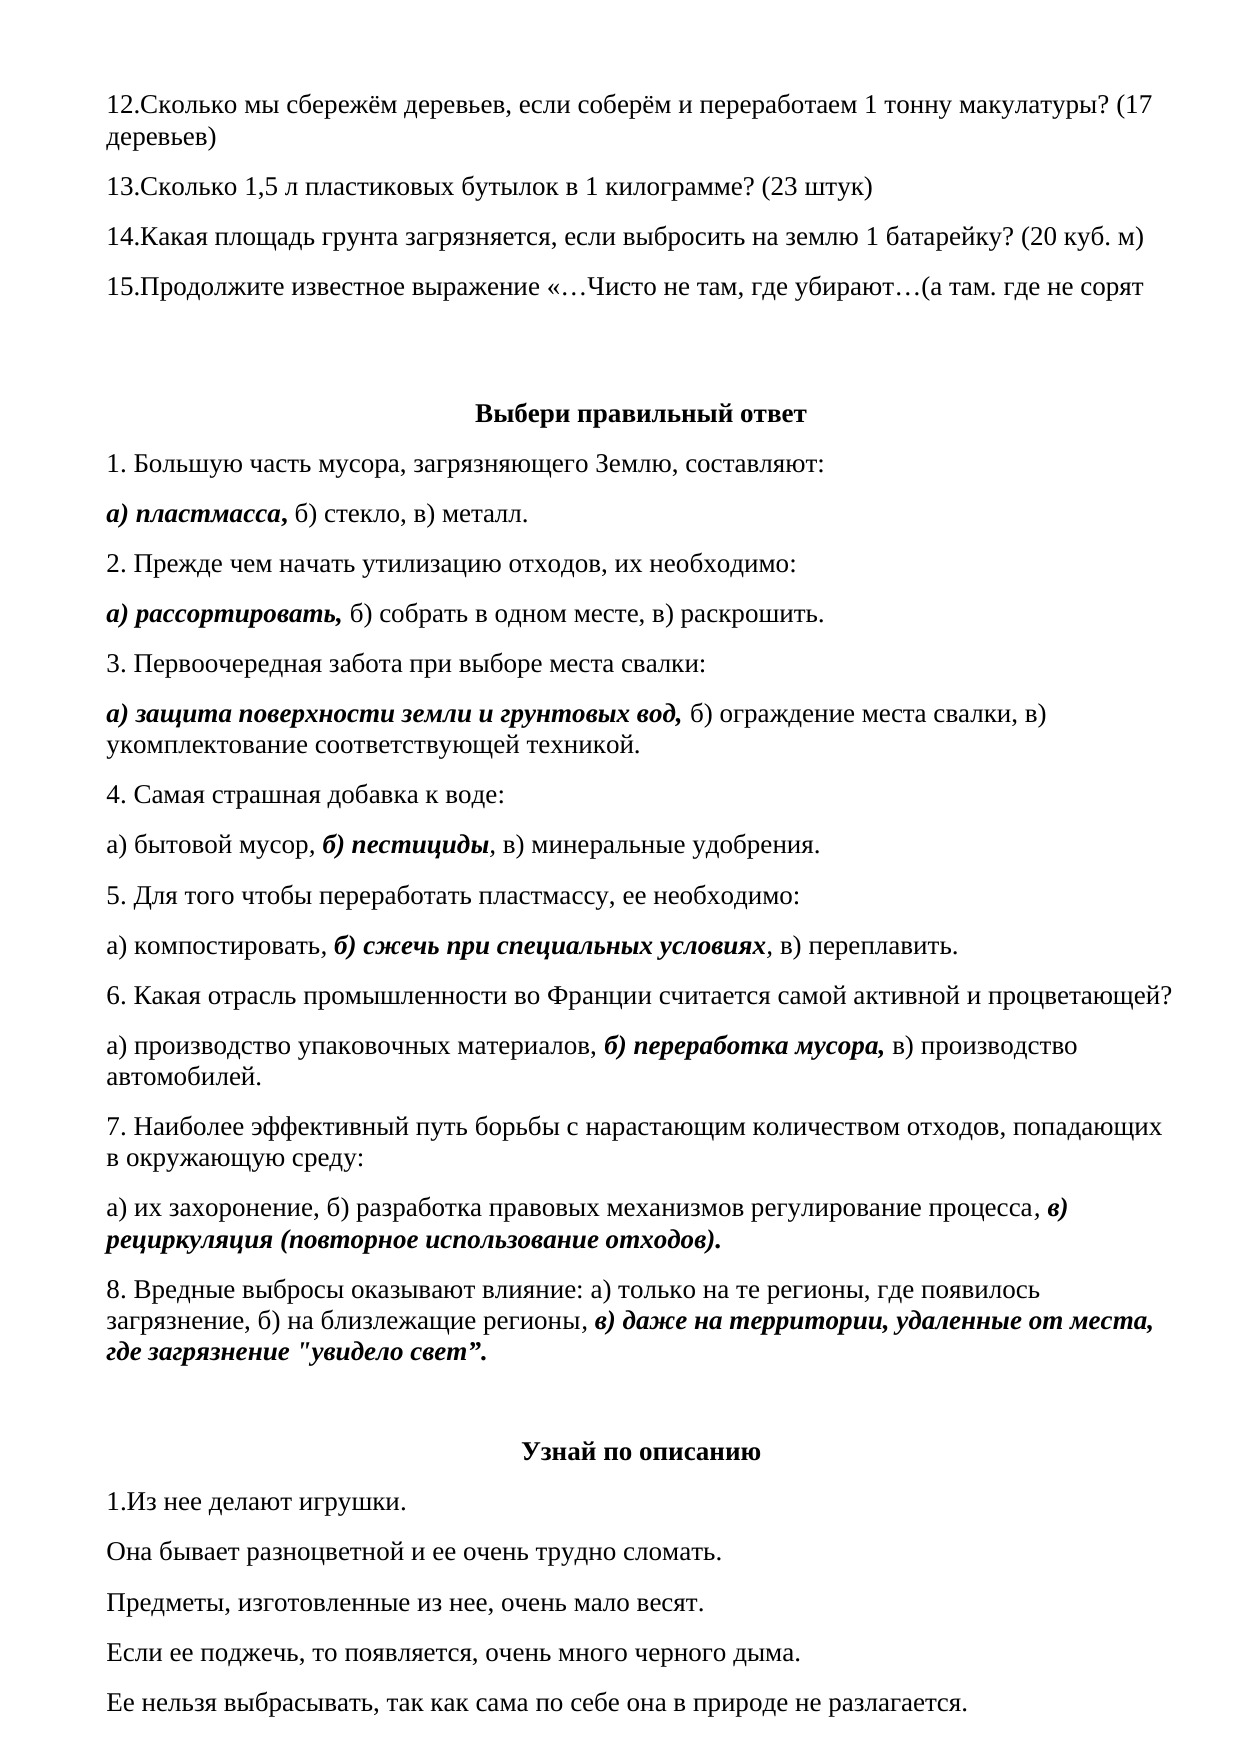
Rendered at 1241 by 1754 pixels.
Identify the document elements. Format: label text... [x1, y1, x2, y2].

text Предметы, изготовленные из нее, очень мало весят. [106, 1586, 1176, 1617]
text Если ее поджечь, то появляется, очень много черного дыма. [106, 1636, 1176, 1667]
text Узнай по описанию [106, 1435, 1176, 1466]
text 1.Из нее делают игрушки. [106, 1485, 1176, 1517]
text а) защита поверхности земли и грунтовых вод, б) ограждение места свалки, в) укомплектование соответствующей техникой. [106, 697, 1176, 759]
text 15.Продолжите известное выражение «…Чисто не там, где убирают…(а там. где не сорят [106, 270, 1176, 301]
text 5. Для того чтобы переработать пластмассу, ее необходимо: [106, 879, 1176, 910]
text 13.Сколько 1,5 л пластиковых бутылок в 1 килограмме? (23 штук) [106, 170, 1176, 201]
text 6. Какая отрасль промышленности во Франции считается самой активной и процветающей? [106, 979, 1176, 1010]
text 2. Прежде чем начать утилизацию отходов, их необходимо: [106, 547, 1176, 578]
text а) компостировать, б) сжечь при специальных условиях, в) переплавить. [106, 929, 1176, 960]
text а) производство упаковочных материалов, б) переработка мусора, в) производство автомобилей. [106, 1029, 1176, 1091]
text 7. Наиболее эффективный путь борьбы с нарастающим количеством отходов, попадающих в окружающую среду: [106, 1110, 1176, 1173]
text 8. Вредные выбросы оказывают влияние: а) только на те регионы, где появилось загрязнение, б) на близлежащие регионы, в) даже на территории, удаленные от места, где загрязнение "увидело свет”. [106, 1273, 1176, 1366]
text а) их захоронение, б) разработка правовых механизмов регулирование процесса, в) рециркуляция (повторное использование отходов). [106, 1192, 1176, 1254]
text Она бывает разноцветной и ее очень трудно сломать. [106, 1536, 1176, 1567]
text 14.Какая площадь грунта загрязняется, если выбросить на землю 1 батарейку? (20 куб. м) [106, 220, 1176, 251]
text Выбери правильный ответ [106, 397, 1176, 428]
text Ее нельзя выбрасывать, так как сама по себе она в природе не разлагается. [106, 1686, 1176, 1717]
text а) рассортировать, б) собрать в одном месте, в) раскрошить. [106, 597, 1176, 628]
text а) бытовой мусор, б) пестициды, в) минеральные удобрения. [106, 829, 1176, 860]
text 4. Самая страшная добавка к воде: [106, 778, 1176, 810]
text 3. Первоочередная забота при выборе места свалки: [106, 647, 1176, 678]
text а) пластмасса, б) стекло, в) металл. [106, 497, 1176, 528]
text 12.Сколько мы сбережём деревьев, если соберём и переработаем 1 тонну макулатуры? (17 деревьев) [106, 89, 1176, 151]
text 1. Большую часть мусора, загрязняющего Землю, составляют: [106, 447, 1176, 478]
